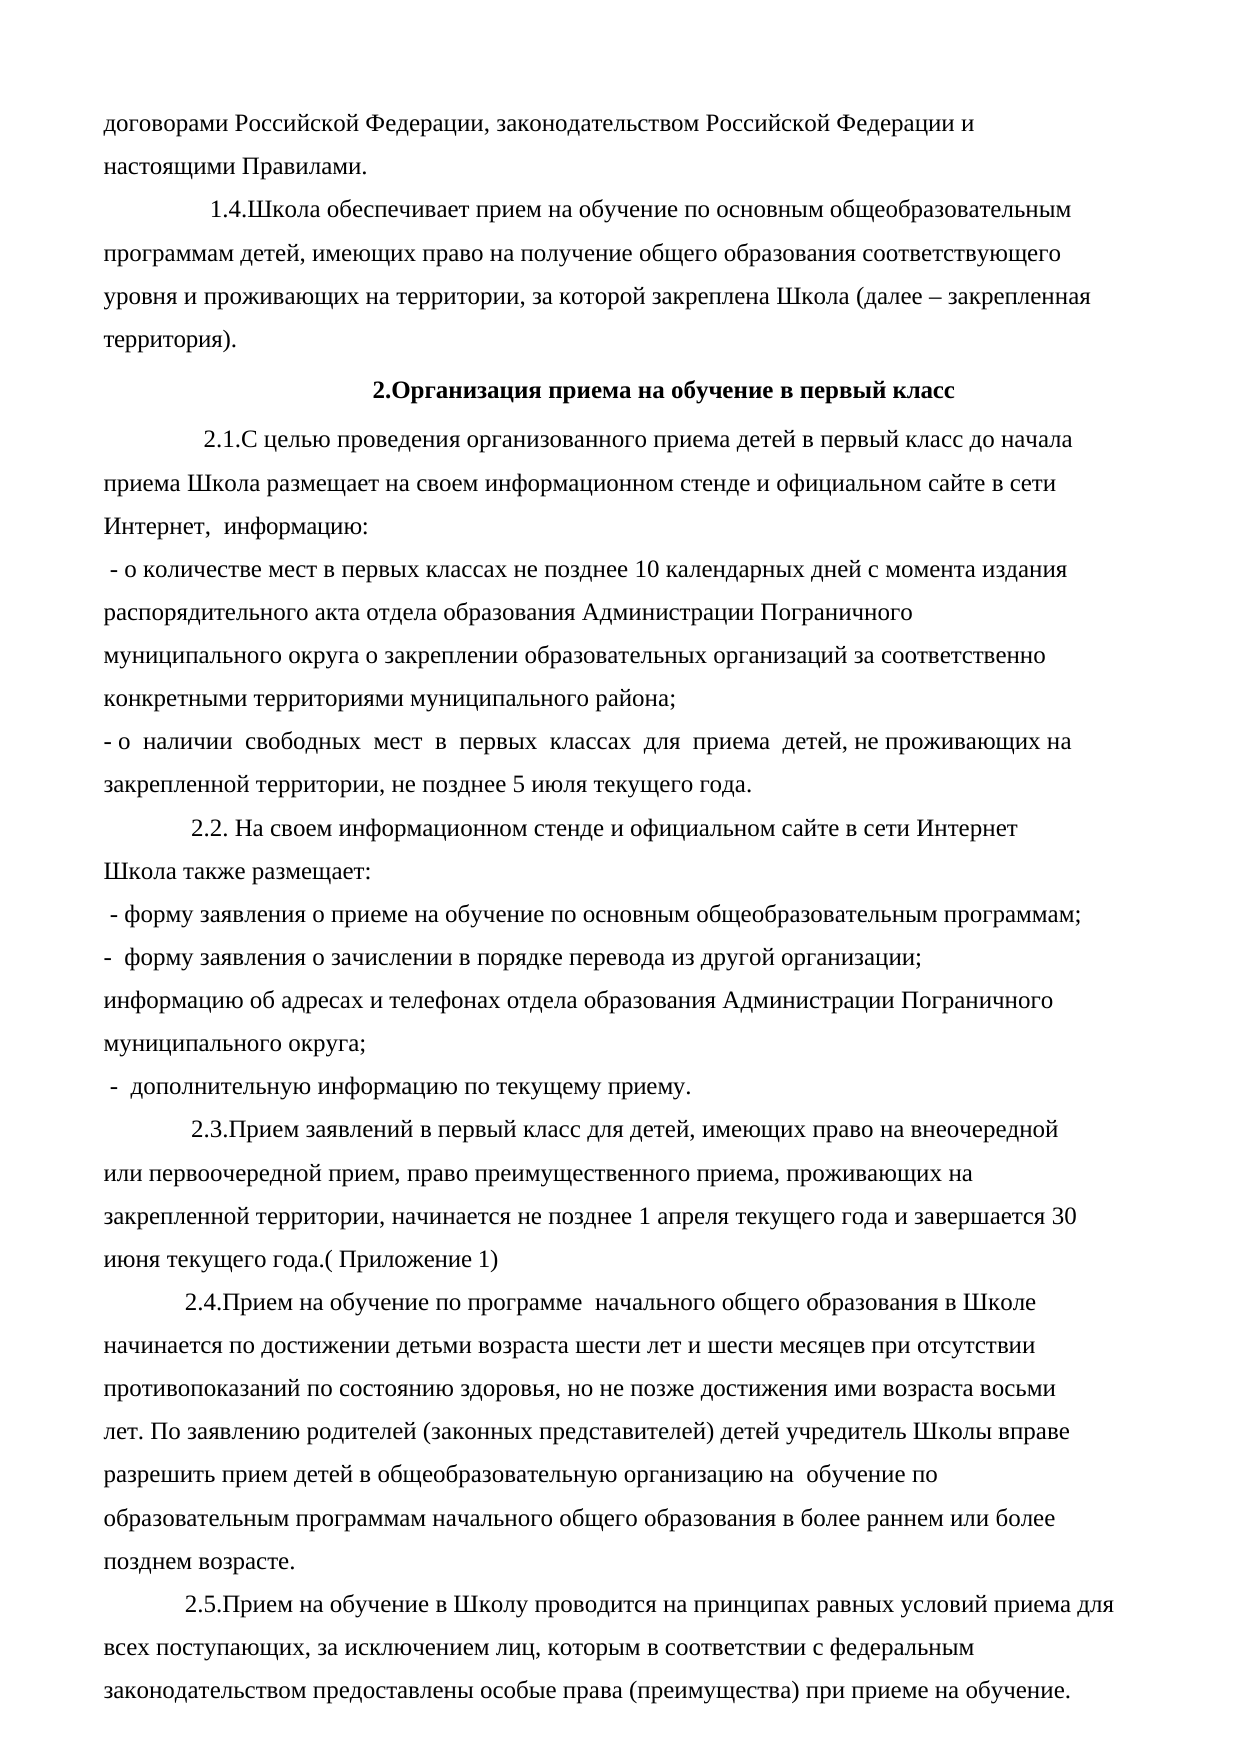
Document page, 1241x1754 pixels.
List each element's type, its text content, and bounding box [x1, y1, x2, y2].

text 2.5.Прием на обучение в Школу проводится на принципах равных условий приема для всех поступающих, за исключением лиц, которым в соответствии с федеральным законодательством предоставлены особые права (преимущества) при приеме на обучение. [103, 1589, 1137, 1704]
text 2.1.С целью проведения организованного приема детей в первый класс до начала приема Школа размещает на своем информационном стенде и официальном сайте в сети Интернет, информацию: [103, 424, 1093, 539]
text 2.2. На своем информационном стенде и официальном сайте в сети Интернет Школа также размещает: [103, 813, 1093, 884]
text 2.3.Прием заявлений в первый класс для детей, имеющих право на внеочередной или первоочередной прием, право преимущественного приема, проживающих на закрепленной территории, начинается не позднее 1 апреля текущего года и завершается 30 июня текущего года.( Приложение 1) [103, 1114, 1093, 1273]
text - дополнительную информацию по текущему приему. [103, 1071, 1137, 1100]
text - форму заявления о зачислении в порядке перевода из другой организации; [103, 942, 1093, 971]
text - о наличии свободных мест в первых классах для приема детей, не проживающих на закрепленной территории, не позднее 5 июля текущего года. [103, 726, 1093, 798]
text информацию об адресах и телефонах отдела образования Администрации Пограничного муниципального округа; [103, 985, 1093, 1057]
text - о количестве мест в первых классах не позднее 10 календарных дней с момента издания распорядительного акта отдела образования Администрации Пограничного муниципального округа о закреплении образовательных организаций за соответственно конкретными территориями муниципального района; [103, 554, 1093, 712]
text - форму заявления о приеме на обучение по основным общеобразовательным программам; [103, 899, 1093, 928]
subtitle 2.Организация приема на обучение в первый класс [372, 375, 1137, 403]
text 2.4.Прием на обучение по программе начального общего образования в Школе начинается по достижении детьми возраста шести лет и шести месяцев при отсутствии противопоказаний по состоянию здоровья, но не позже достижения ими возраста восьми лет. По заявлению родителей (законных представителей) детей учредитель Школы вправе разрешить прием детей в общеобразовательную организацию на обучение по образовательным программам начального общего образования в более раннем или более позднем возрасте. [103, 1287, 1093, 1574]
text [103, 108, 1093, 180]
text 1.4.Школа обеспечивает прием на обучение по основным общеобразовательным программам детей, имеющих право на получение общего образования соответствующего уровня и проживающих на территории, за которой закреплена Школа (далее – закрепленная территория). [103, 194, 1093, 353]
